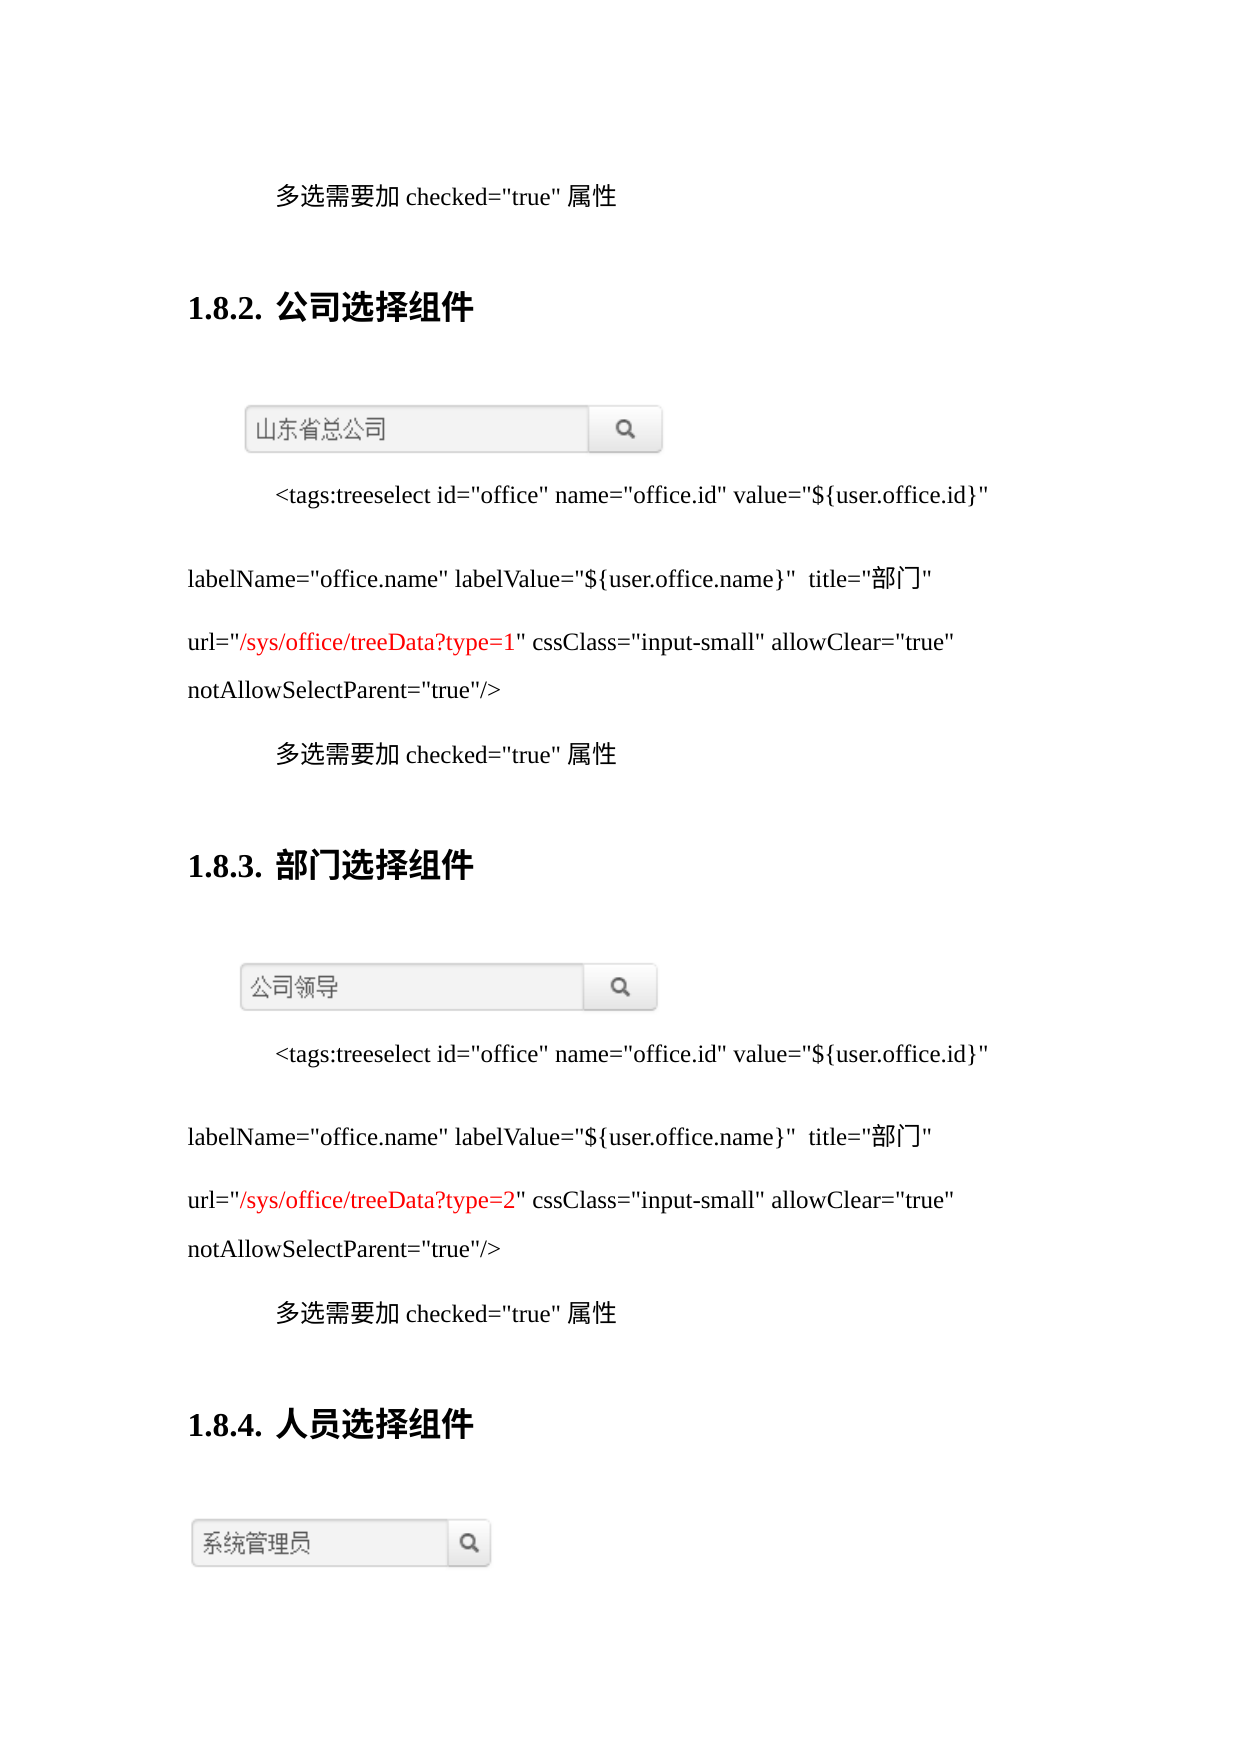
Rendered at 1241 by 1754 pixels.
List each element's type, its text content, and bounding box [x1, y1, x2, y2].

text <tags:treeselect id="office" name="office.id" value="${user.office.id}" labelName="office.name" labelValue="${user.office.name}" title="部门" url="/sys/office/treeData?type=2" cssClass="input-small" allowClear="true" notAllowSelectParent="true"/> [187, 1037, 1053, 1265]
text <tags:treeselect id="office" name="office.id" value="${user.office.id}" labelName="office.name" labelValue="${user.office.name}" title="部门" url="/sys/office/treeData?type=1" cssClass="input-small" allowClear="true" notAllowSelectParent="true"/> [187, 479, 1053, 706]
text 多选需要加 checked="true" 属性 [187, 1279, 1053, 1344]
text 多选需要加 checked="true" 属性 [187, 162, 1053, 227]
subtitle 公司选择组件 [187, 272, 1053, 337]
subtitle 部门选择组件 [187, 831, 1053, 896]
text 多选需要加 checked="true" 属性 [187, 721, 1053, 786]
picture [231, 958, 669, 1019]
picture [187, 1516, 514, 1572]
subtitle 人员选择组件 [187, 1389, 1053, 1454]
picture [231, 399, 671, 458]
